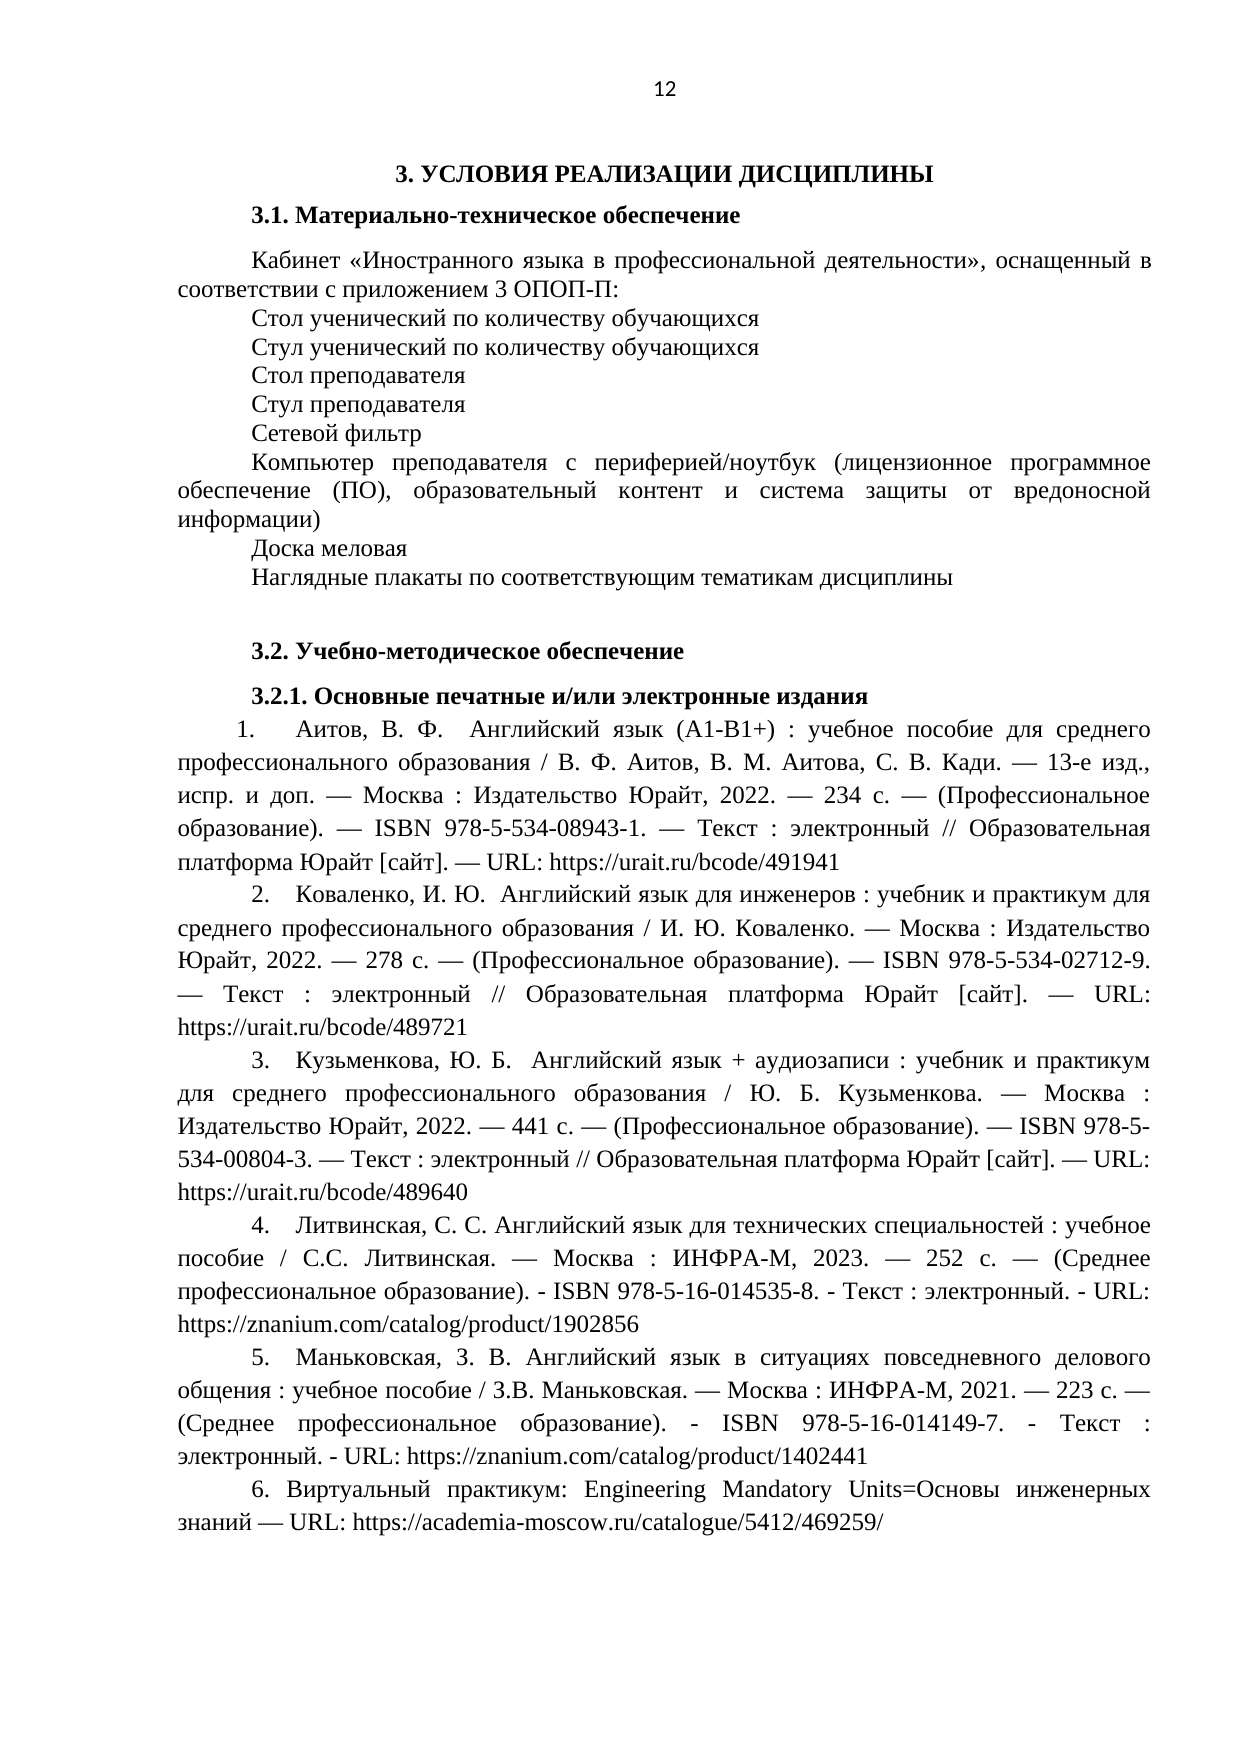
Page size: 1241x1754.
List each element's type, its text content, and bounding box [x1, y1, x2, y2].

text 3.1. Материально-техническое обеспечение [177, 200, 1152, 229]
text 3.2. Учебно-методическое обеспечение [177, 636, 1152, 665]
text 6. Виртуальный практикум: Engineering Mandatory Units=Основы инженерных знаний — URL: https://academia-moscow.ru/catalogue/5412/469259/ [177, 1474, 1152, 1536]
list Аитов, В. Ф. Английский язык (А1-В1+) : учебное пособие для среднего профессионального образования / В. Ф. Аитов, В. М. Аитова, С. В. Кади. — 13-е изд., испр. и доп. — Москва : Издательство Юрайт, 2022. — 234 с. — (Профессиональное образование). — ISBN 978-5-534-08943-1. — Текст : электронный // Образовательная платформа Юрайт [сайт]. — URL: https://urait.ru/bcode/491941 [177, 714, 1152, 875]
text Стол преподавателя [177, 360, 1152, 389]
text Компьютер преподавателя с периферией/ноутбук (лицензионное программное обеспечение (ПО), образовательный контент и система защиты от вредоносной информации) [177, 447, 1152, 533]
text Доска меловая [177, 533, 1152, 562]
text Кабинет «Иностранного языка в профессиональной деятельности», оснащенный в соответствии с приложением 3 ОПОП-П: [177, 245, 1152, 303]
list Маньковская, З. В. Английский язык в ситуациях повседневного делового общения : учебное пособие / З.В. Маньковская. — Москва : ИНФРА-М, 2021. — 223 с. — (Среднее профессиональное образование). - ISBN 978-5-16-014149-7. - Текст : электронный. - URL: https://znanium.com/catalog/product/1402441 [177, 1342, 1152, 1470]
text 3. Условия реализации ДИСЦИПЛИНЫ [177, 159, 1152, 187]
text Наглядные плакаты по соответствующим тематикам дисциплины [177, 562, 1152, 590]
list Коваленко, И. Ю. Английский язык для инженеров : учебник и практикум для среднего профессионального образования / И. Ю. Коваленко. — Москва : Издательство Юрайт, 2022. — 278 с. — (Профессиональное образование). — ISBN 978-5-534-02712-9. — Текст : электронный // Образовательная платформа Юрайт [сайт]. — URL: https://urait.ru/bcode/489721 [177, 879, 1152, 1040]
list Кузьменкова, Ю. Б. Английский язык + аудиозаписи : учебник и практикум для среднего профессионального образования / Ю. Б. Кузьменкова. — Москва : Издательство Юрайт, 2022. — 441 с. — (Профессиональное образование). — ISBN 978-5-534-00804-3. — Текст : электронный // Образовательная платформа Юрайт [сайт]. — URL: https://urait.ru/bcode/489640 [177, 1045, 1152, 1206]
text Стол ученический по количеству обучающихся [177, 303, 1152, 332]
text 3.2.1. Основные печатные и/или электронные издания [177, 681, 1152, 710]
list Литвинская, С. С. Английский язык для технических специальностей : учебное пособие / С.С. Литвинская. — Москва : ИНФРА-М, 2023. — 252 c. — (Среднее профессиональное образование). - ISBN 978-5-16-014535-8. - Текст : электронный. - URL: https://znanium.com/catalog/product/1902856 [177, 1210, 1152, 1338]
text Сетевой фильтр [177, 418, 1152, 447]
text Стул преподавателя [177, 389, 1152, 418]
text Стул ученический по количеству обучающихся [177, 332, 1152, 360]
